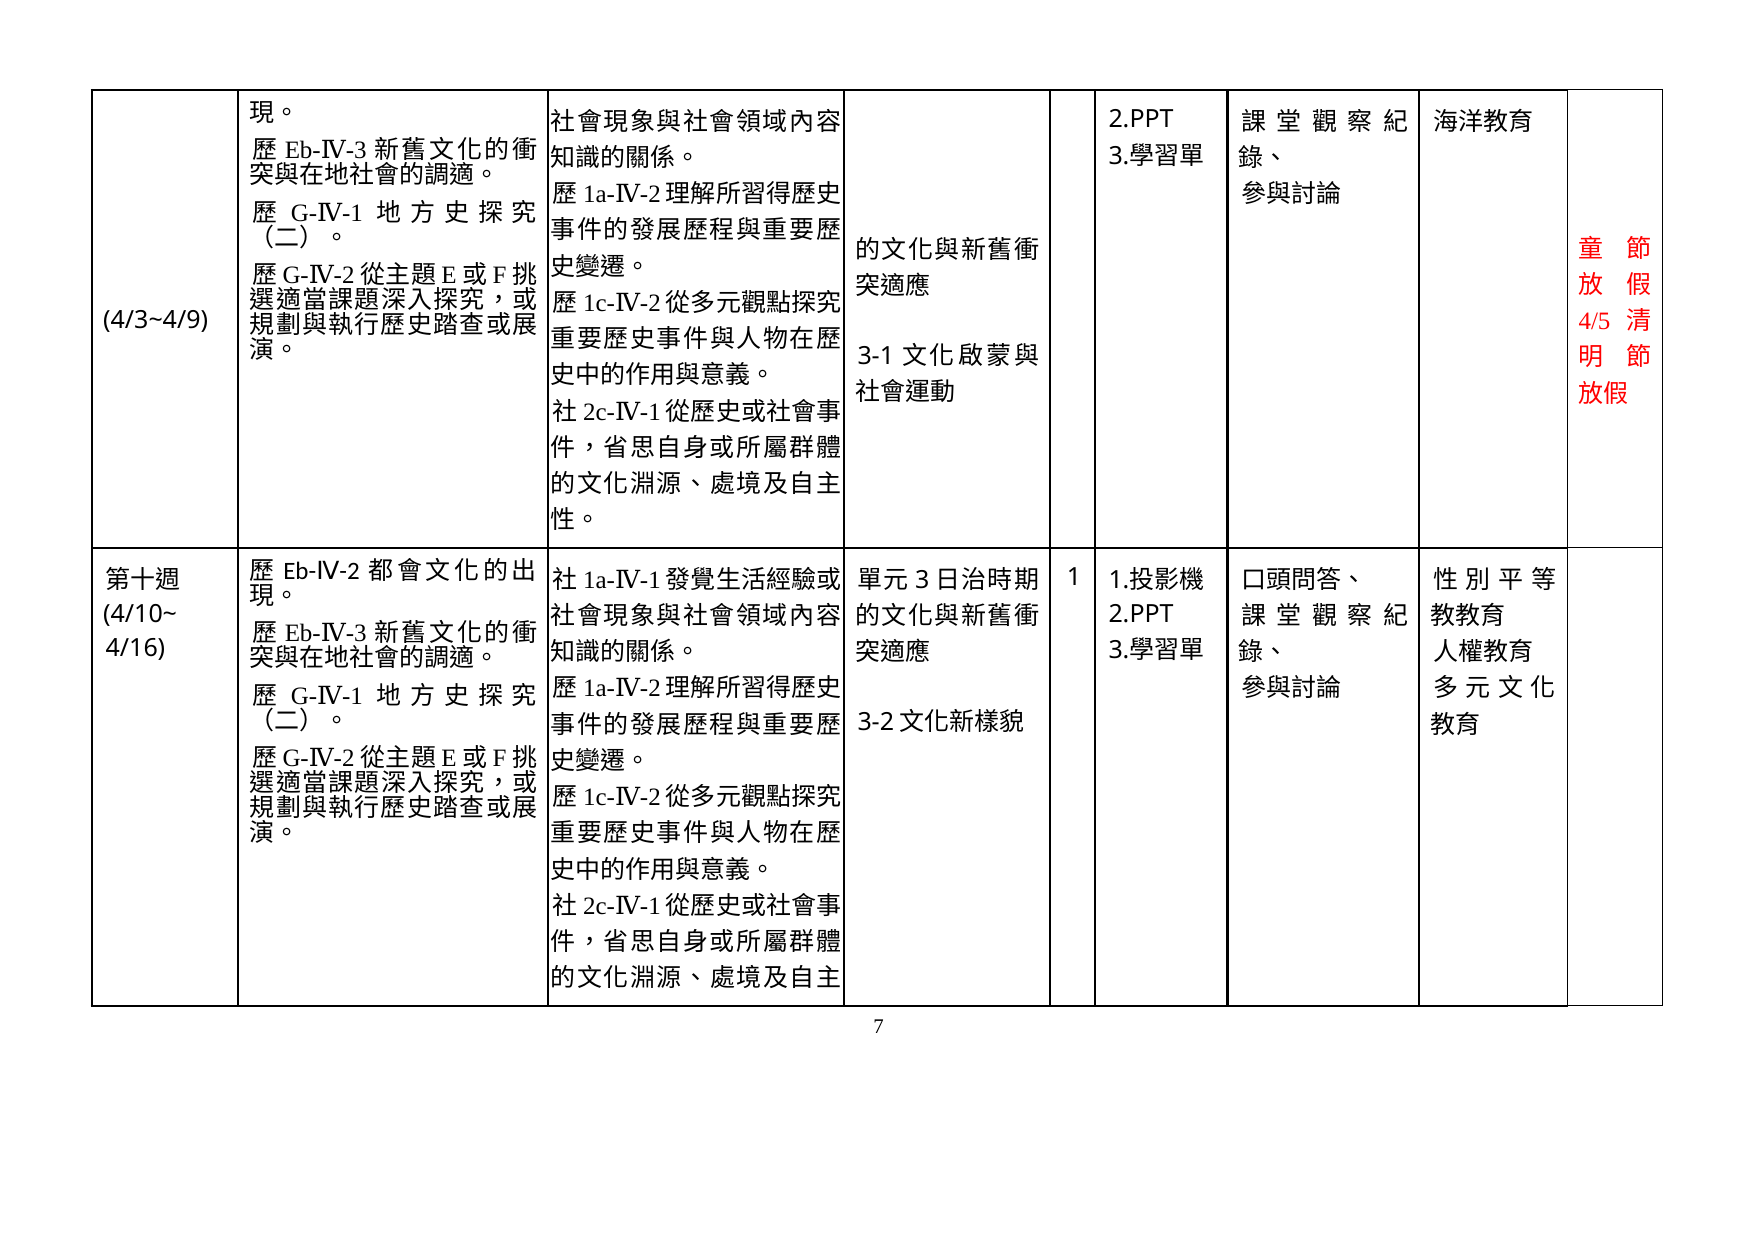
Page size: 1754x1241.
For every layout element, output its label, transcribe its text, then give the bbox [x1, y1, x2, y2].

table_cell 性別平等教教育 人權教育 多元文化教育 [1420, 549, 1567, 1004]
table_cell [845, 549, 1049, 1004]
table_cell 口頭問答、 課堂觀察紀錄、 參與討論 [1229, 549, 1418, 1004]
table_cell 第十週(4/10~ 4/16) [93, 549, 237, 1004]
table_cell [549, 549, 843, 1004]
table_cell 1 [1051, 549, 1094, 1004]
table_cell 口頭問答、 課堂觀察紀錄、 參與討論 [1229, 91, 1418, 547]
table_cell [239, 549, 547, 1004]
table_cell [549, 91, 843, 547]
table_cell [845, 91, 1049, 547]
table_cell 第九週(4/3~4/9) [93, 91, 237, 547]
table_cell [1568, 548, 1662, 1004]
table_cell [239, 91, 547, 547]
table_cell 1.投影機 2.PPT 3.學習單 [1096, 549, 1226, 1004]
table_cell 1 [1051, 91, 1094, 547]
table_cell 1.投影機 2.PPT 3.學習單 [1096, 91, 1226, 547]
table_cell 人權教育 海洋教育 [1420, 91, 1567, 547]
table_cell 4/4兒童節放假 4/5清明節放假 [1568, 90, 1662, 547]
